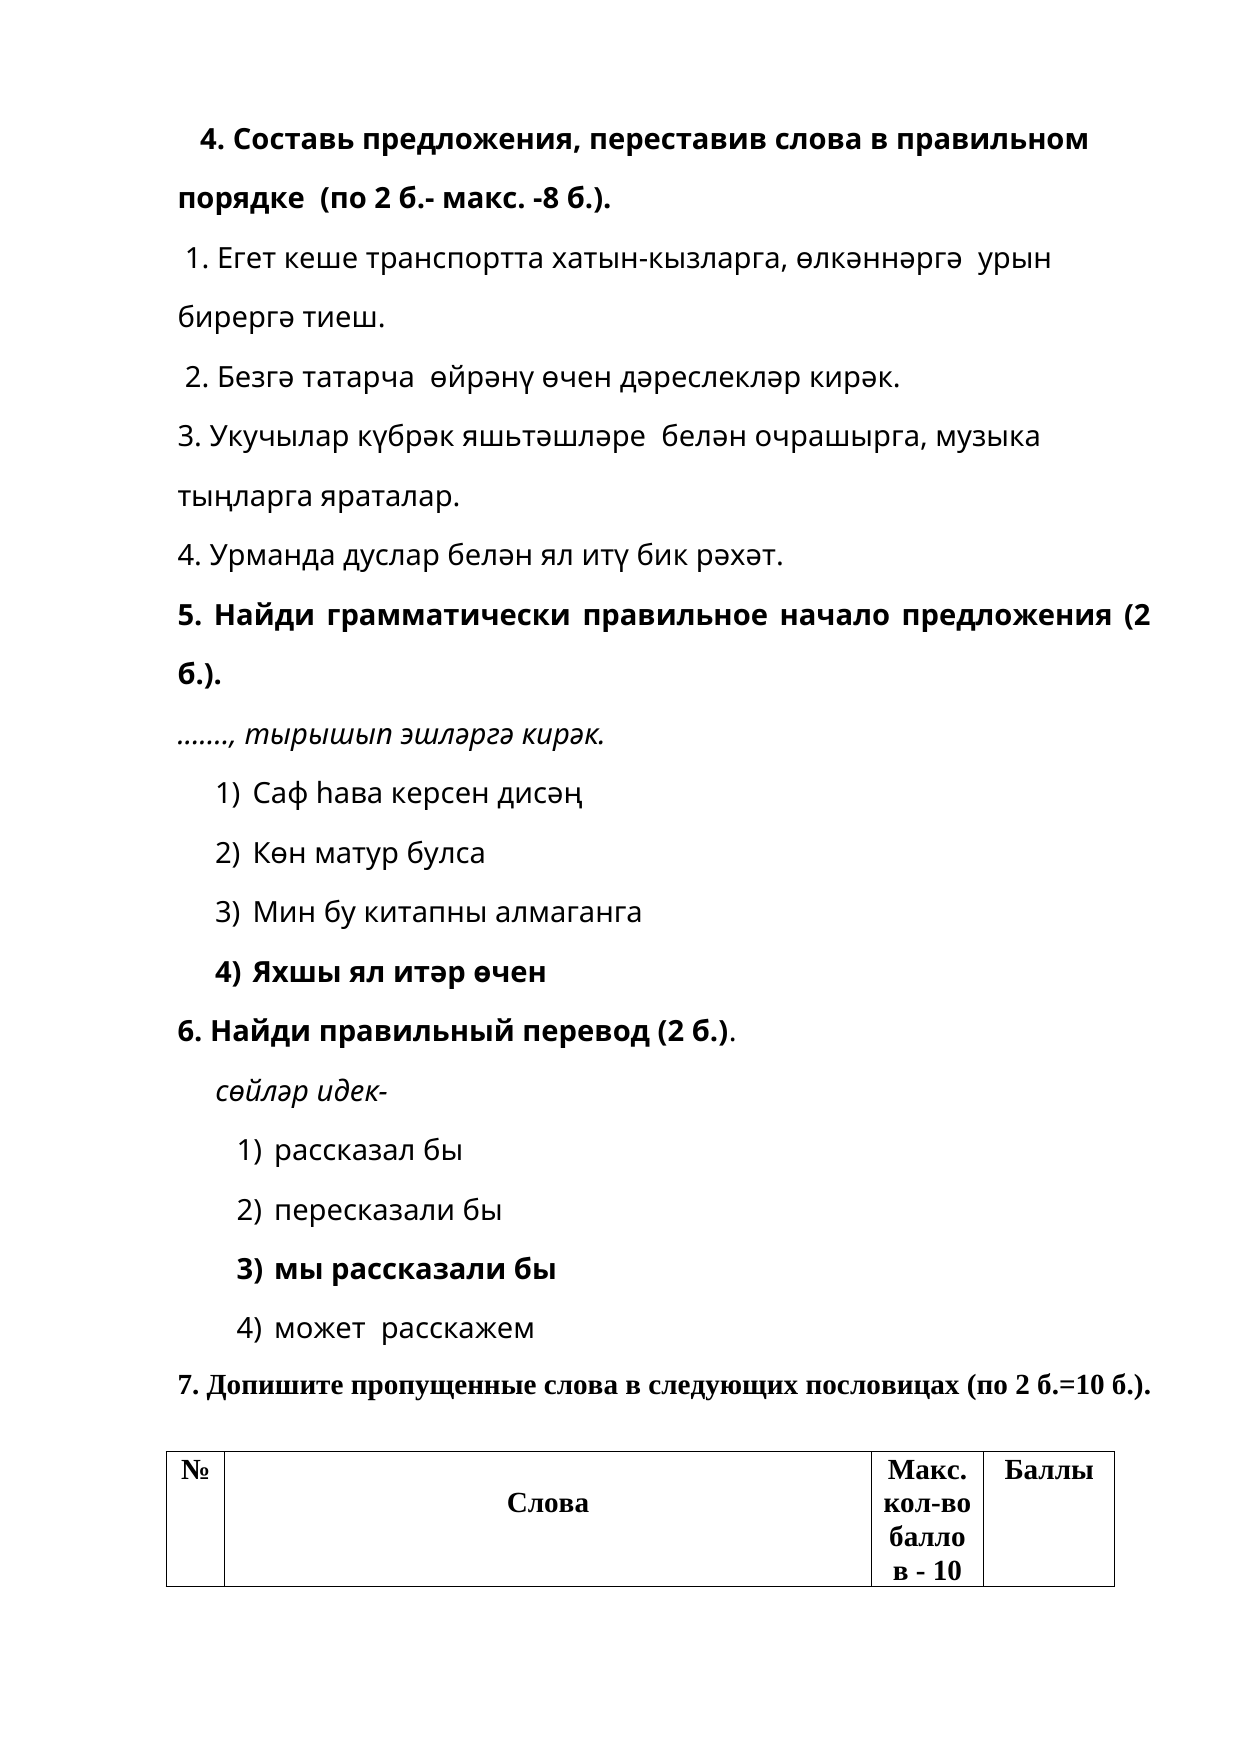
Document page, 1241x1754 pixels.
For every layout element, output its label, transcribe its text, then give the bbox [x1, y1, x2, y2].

list Көн матур булса [215, 832, 1152, 872]
text 5. Найди грамматически правильное начало предложения (2 б.). [177, 594, 1152, 693]
list пересказали бы [236, 1189, 1152, 1228]
text 6. Найди правильный перевод (2 б.). [177, 1010, 1152, 1050]
list Яхшы ял итәр өчен [215, 951, 1152, 991]
text 4. Составь предложения, переставив слова в правильном порядке (по 2 б.- макс. -8 б.). [177, 118, 1152, 217]
list может расскажем [236, 1308, 1152, 1347]
text 3. Укучылар күбрәк яшьтәшләре белән очрашырга, музыка тыңларга яраталар. [177, 416, 1152, 515]
text 4. Урманда дуслар белән ял итү бик рәхәт. [177, 534, 1152, 574]
text 7. Допишите пропущенные слова в следующих пословицах (по 2 б.=10 б.). [177, 1367, 1152, 1401]
table_header Баллы [984, 1452, 1114, 1586]
list Мин бу китапны алмаганга [215, 891, 1152, 931]
text сөйләр идек- [177, 1070, 1152, 1109]
list мы рассказали бы [236, 1248, 1152, 1288]
list Саф һава керсен дисәң [215, 772, 1152, 812]
table_header Слова [225, 1452, 871, 1586]
list рассказал бы [236, 1129, 1152, 1169]
table_header № [167, 1452, 224, 1586]
table_header Макс.кол-во баллов - 10 [872, 1452, 983, 1586]
text 2. Безгә татарча өйрәнү өчен дәреслекләр кирәк. [177, 356, 1152, 396]
text 1. Егет кеше транспортта хатын-кызларга, өлкәннәргә урын бирергә тиеш. [177, 237, 1152, 336]
text ......., тырышып эшләргә кирәк. [177, 713, 1152, 753]
